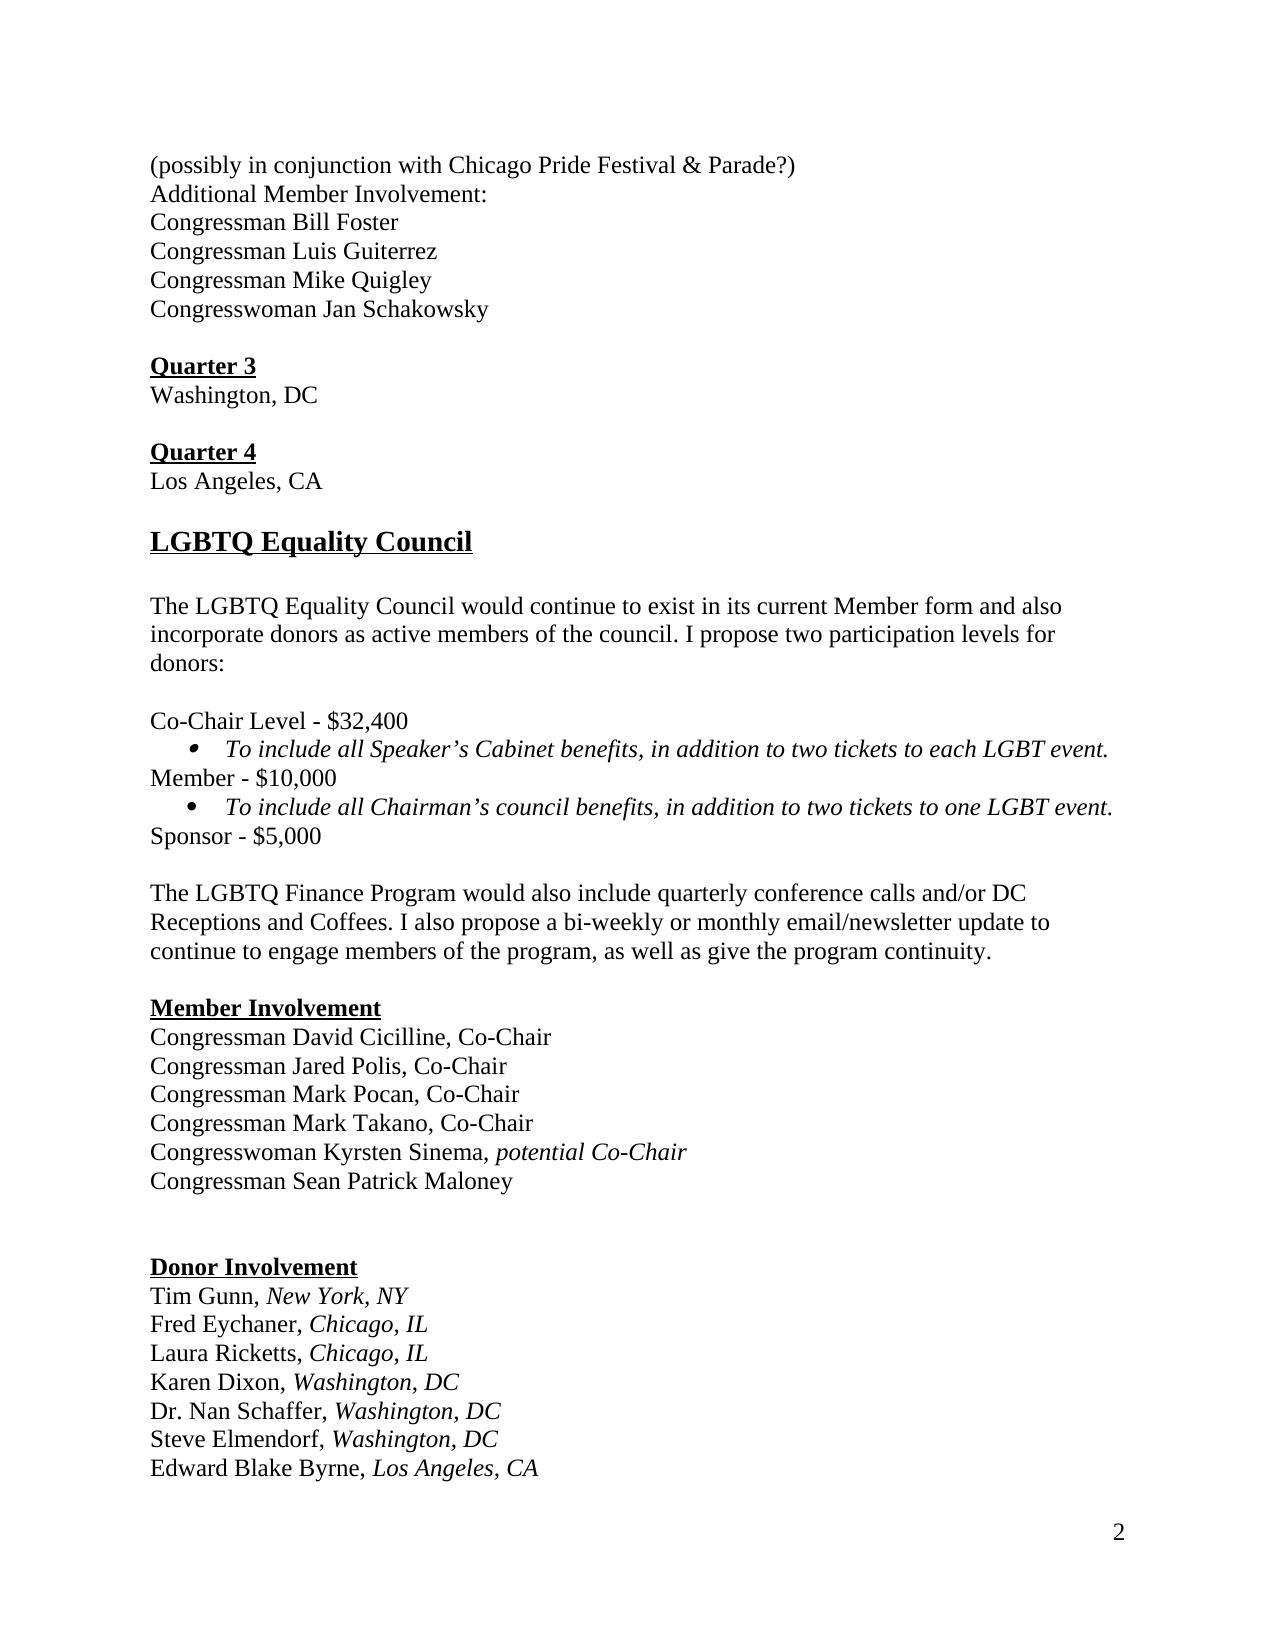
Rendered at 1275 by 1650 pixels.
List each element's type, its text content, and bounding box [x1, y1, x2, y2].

text Fred Eychaner, Chicago, IL [150, 1309, 1125, 1338]
text Quarter 3 [150, 351, 1125, 380]
text Congressman Mike Quigley [150, 265, 1125, 294]
text Los Angeles, CA [150, 466, 1125, 495]
text (possibly in conjunction with Chicago Pride Festival & Parade?) [150, 150, 1125, 179]
text Additional Member Involvement: [150, 179, 1125, 207]
text Edward Blake Byrne, Los Angeles, CA [150, 1453, 1125, 1482]
text Laura Ricketts, Chicago, IL [150, 1338, 1125, 1367]
text Member Involvement [150, 993, 1125, 1022]
text Congressman Mark Pocan, Co-Chair [150, 1079, 1125, 1108]
text Washington, DC [150, 380, 1125, 409]
text Co-Chair Level - $32,400 [150, 706, 1125, 734]
text Congresswoman Kyrsten Sinema, potential Co-Chair [150, 1137, 1125, 1166]
text Congressman Jared Polis, Co-Chair [150, 1051, 1125, 1079]
text Congresswoman Jan Schakowsky [150, 294, 1125, 322]
text The LGBTQ Equality Council would continue to exist in its current Member form and also incorporate donors as active members of the council. I propose two participation levels for donors: [150, 591, 1125, 677]
list To include all Chairman’s council benefits, in addition to two tickets to one LGBT event. [187, 792, 1125, 821]
text Karen Dixon, Washington, DC [150, 1367, 1125, 1396]
list To include all Speaker’s Cabinet benefits, in addition to two tickets to each LGBT event. [187, 734, 1125, 763]
text Quarter 4 [150, 437, 1125, 466]
text The LGBTQ Finance Program would also include quarterly conference calls and/or DC Receptions and Coffees. I also propose a bi-weekly or monthly email/newsletter update to continue to engage members of the program, as well as give the program continuity. [150, 878, 1125, 964]
text Tim Gunn, New York, NY [150, 1281, 1125, 1309]
text Congressman Sean Patrick Maloney [150, 1166, 1125, 1194]
text Member - $10,000 [150, 763, 1125, 792]
text Congressman Bill Foster [150, 207, 1125, 236]
text Donor Involvement [150, 1252, 1125, 1281]
text Dr. Nan Schaffer, Washington, DC [150, 1396, 1125, 1424]
text Steve Elmendorf, Washington, DC [150, 1424, 1125, 1453]
text Congressman Mark Takano, Co-Chair [150, 1108, 1125, 1137]
text LGBTQ Equality Council [150, 524, 1125, 557]
text Congressman David Cicilline, Co-Chair [150, 1022, 1125, 1051]
text Congressman Luis Guiterrez [150, 236, 1125, 265]
text Sponsor - $5,000 [150, 821, 1125, 849]
